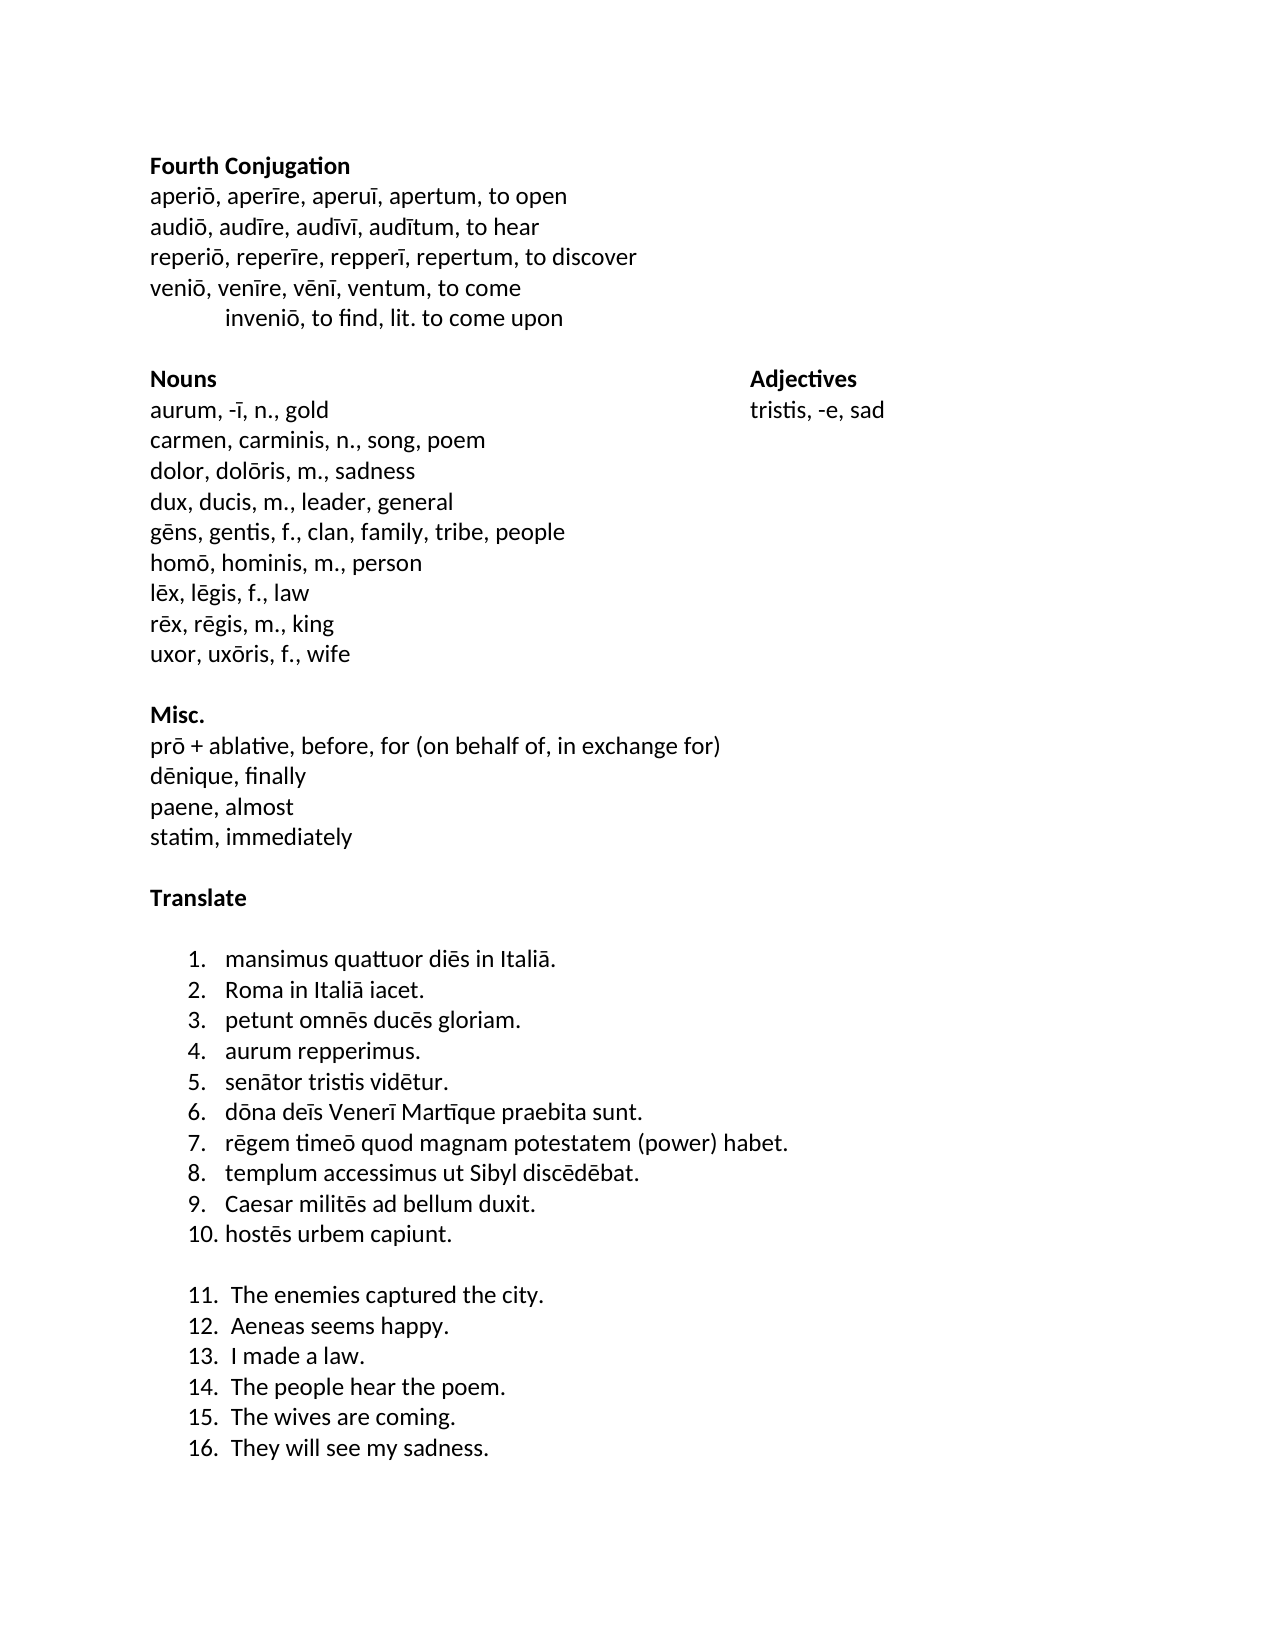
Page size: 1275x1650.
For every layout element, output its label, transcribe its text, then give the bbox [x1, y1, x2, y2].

text rēx, rēgis, m., king [150, 608, 1125, 638]
text dux, ducis, m., leader, general [150, 486, 1125, 516]
text audiō, audīre, audīvī, audītum, to hear [150, 211, 1125, 242]
text gēns, gentis, f., clan, family, tribe, people [150, 516, 1125, 547]
text inveniō, to find, lit. to come upon [150, 303, 1125, 333]
list The enemies captured the city. [187, 1279, 1125, 1310]
text homō, hominis, m., person [150, 547, 1125, 577]
text statim, immediately [150, 821, 1125, 852]
list The wives are coming. [187, 1401, 1125, 1432]
text veniō, venīre, vēnī, ventum, to come [150, 272, 1125, 303]
list aurum repperimus. [187, 1035, 1125, 1066]
list dōna deīs Venerī Martīque praebita sunt. [187, 1096, 1125, 1127]
list Caesar militēs ad bellum duxit. [187, 1188, 1125, 1218]
list They will see my sadness. [187, 1432, 1125, 1462]
text Fourth Conjugation [150, 150, 1125, 181]
text Translate [150, 882, 1125, 913]
list petunt omnēs ducēs gloriam. [187, 1004, 1125, 1035]
text Nouns Adjectives [150, 364, 1125, 394]
list templum accessimus ut Sibyl discēdēbat. [187, 1157, 1125, 1188]
list Aeneas seems happy. [187, 1310, 1125, 1340]
list Roma in Italiā iacet. [187, 974, 1125, 1004]
text aperiō, aperīre, aperuī, apertum, to open [150, 181, 1125, 211]
text paene, almost [150, 791, 1125, 821]
text prō + ablative, before, for (on behalf of, in exchange for) [150, 730, 1125, 760]
text dolor, dolōris, m., sadness [150, 455, 1125, 486]
text Misc. [150, 699, 1125, 730]
list mansimus quattuor diēs in Italiā. [187, 943, 1125, 974]
list senātor tristis vidētur. [187, 1066, 1125, 1096]
text aurum, -ī, n., gold tristis, -e, sad [150, 394, 1125, 425]
text uxor, uxōris, f., wife [150, 638, 1125, 669]
list The people hear the poem. [187, 1371, 1125, 1401]
list I made a law. [187, 1340, 1125, 1371]
text lēx, lēgis, f., law [150, 577, 1125, 608]
text dēnique, finally [150, 760, 1125, 791]
list hostēs urbem capiunt. [187, 1218, 1125, 1249]
text reperiō, reperīre, repperī, repertum, to discover [150, 242, 1125, 272]
list rēgem timeō quod magnam potestatem (power) habet. [187, 1127, 1125, 1157]
text carmen, carminis, n., song, poem [150, 425, 1125, 455]
